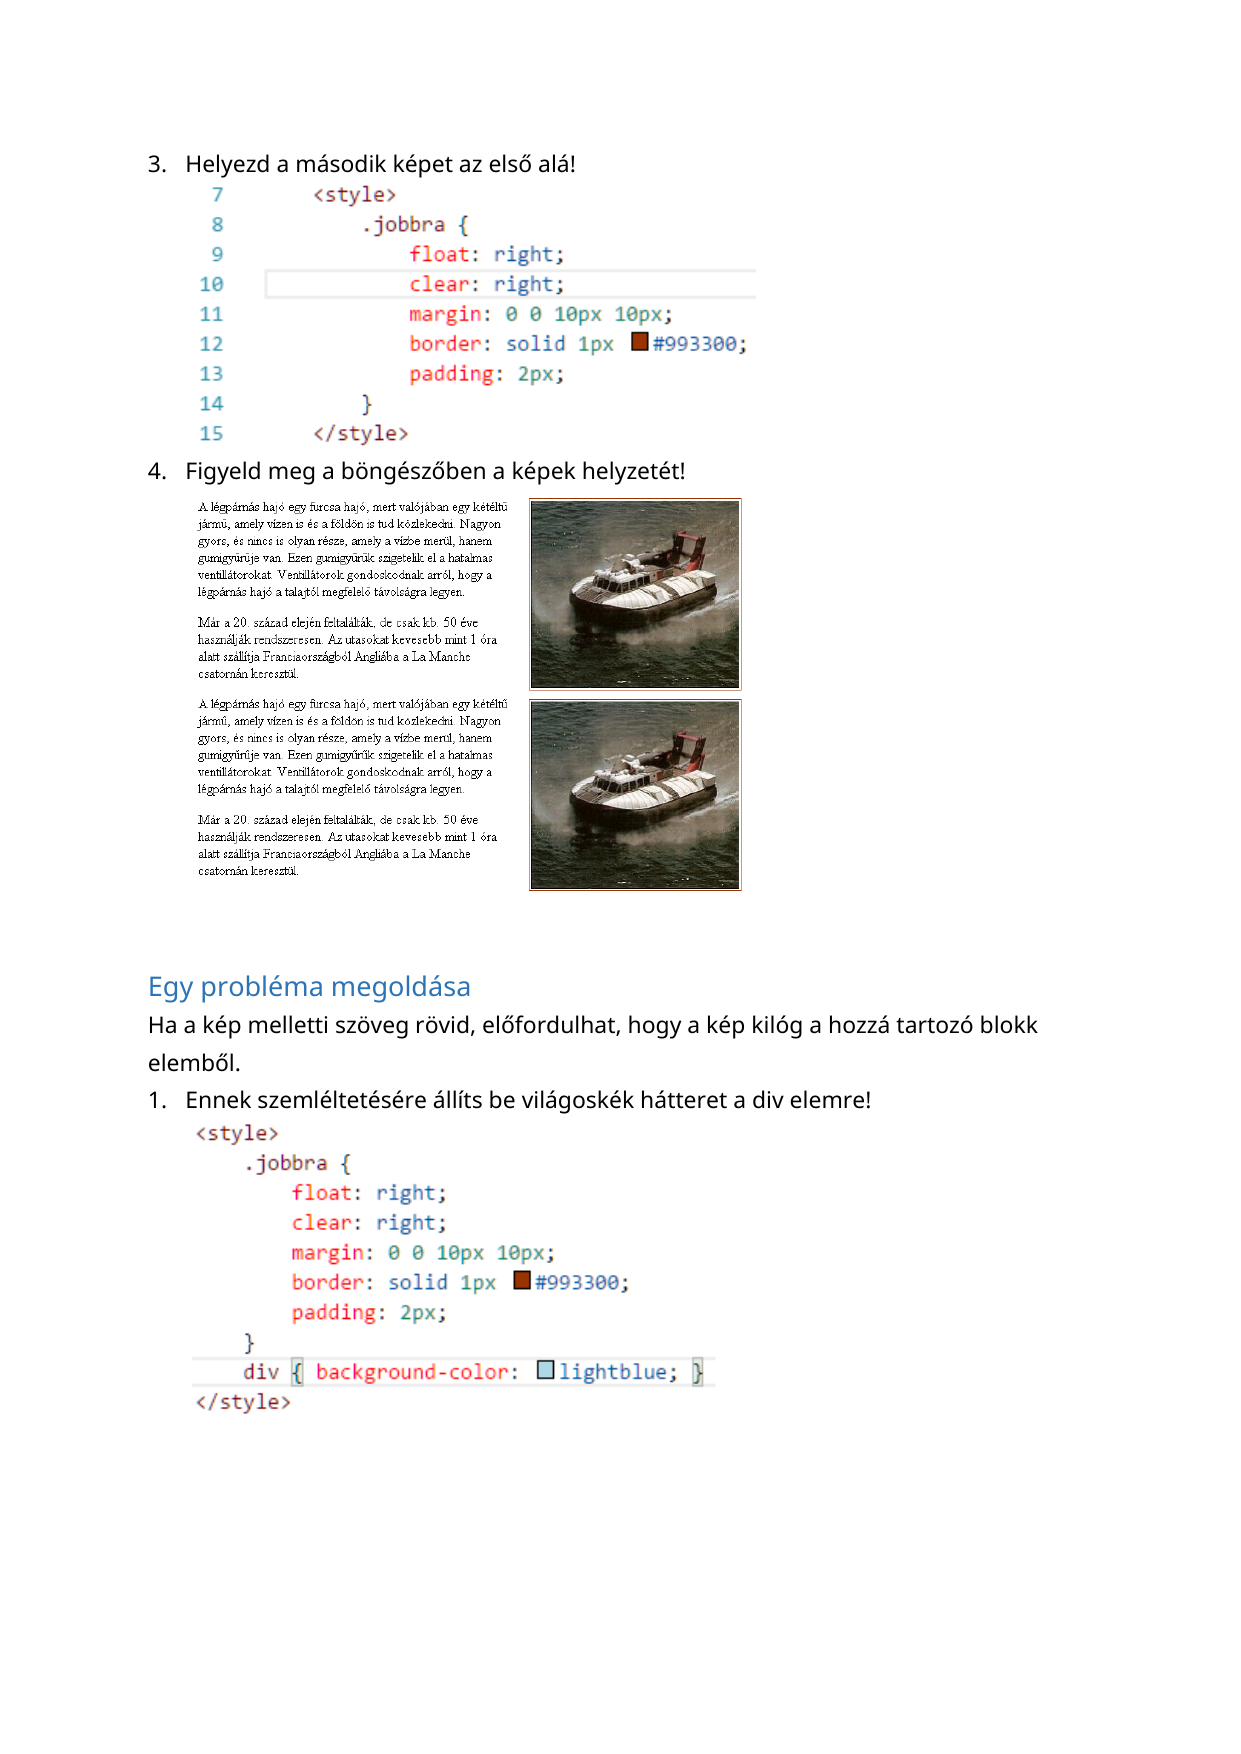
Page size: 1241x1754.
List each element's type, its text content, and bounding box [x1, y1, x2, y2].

picture [192, 184, 757, 450]
picture [192, 1121, 716, 1417]
picture [192, 491, 747, 895]
list Ha a kép melletti szöveg rövid, előfordulhat, hogy a kép kilóg a hozzá tartozó blokk elemből. [148, 1009, 1093, 1078]
subtitle Egy probléma megoldása [148, 967, 1093, 1004]
